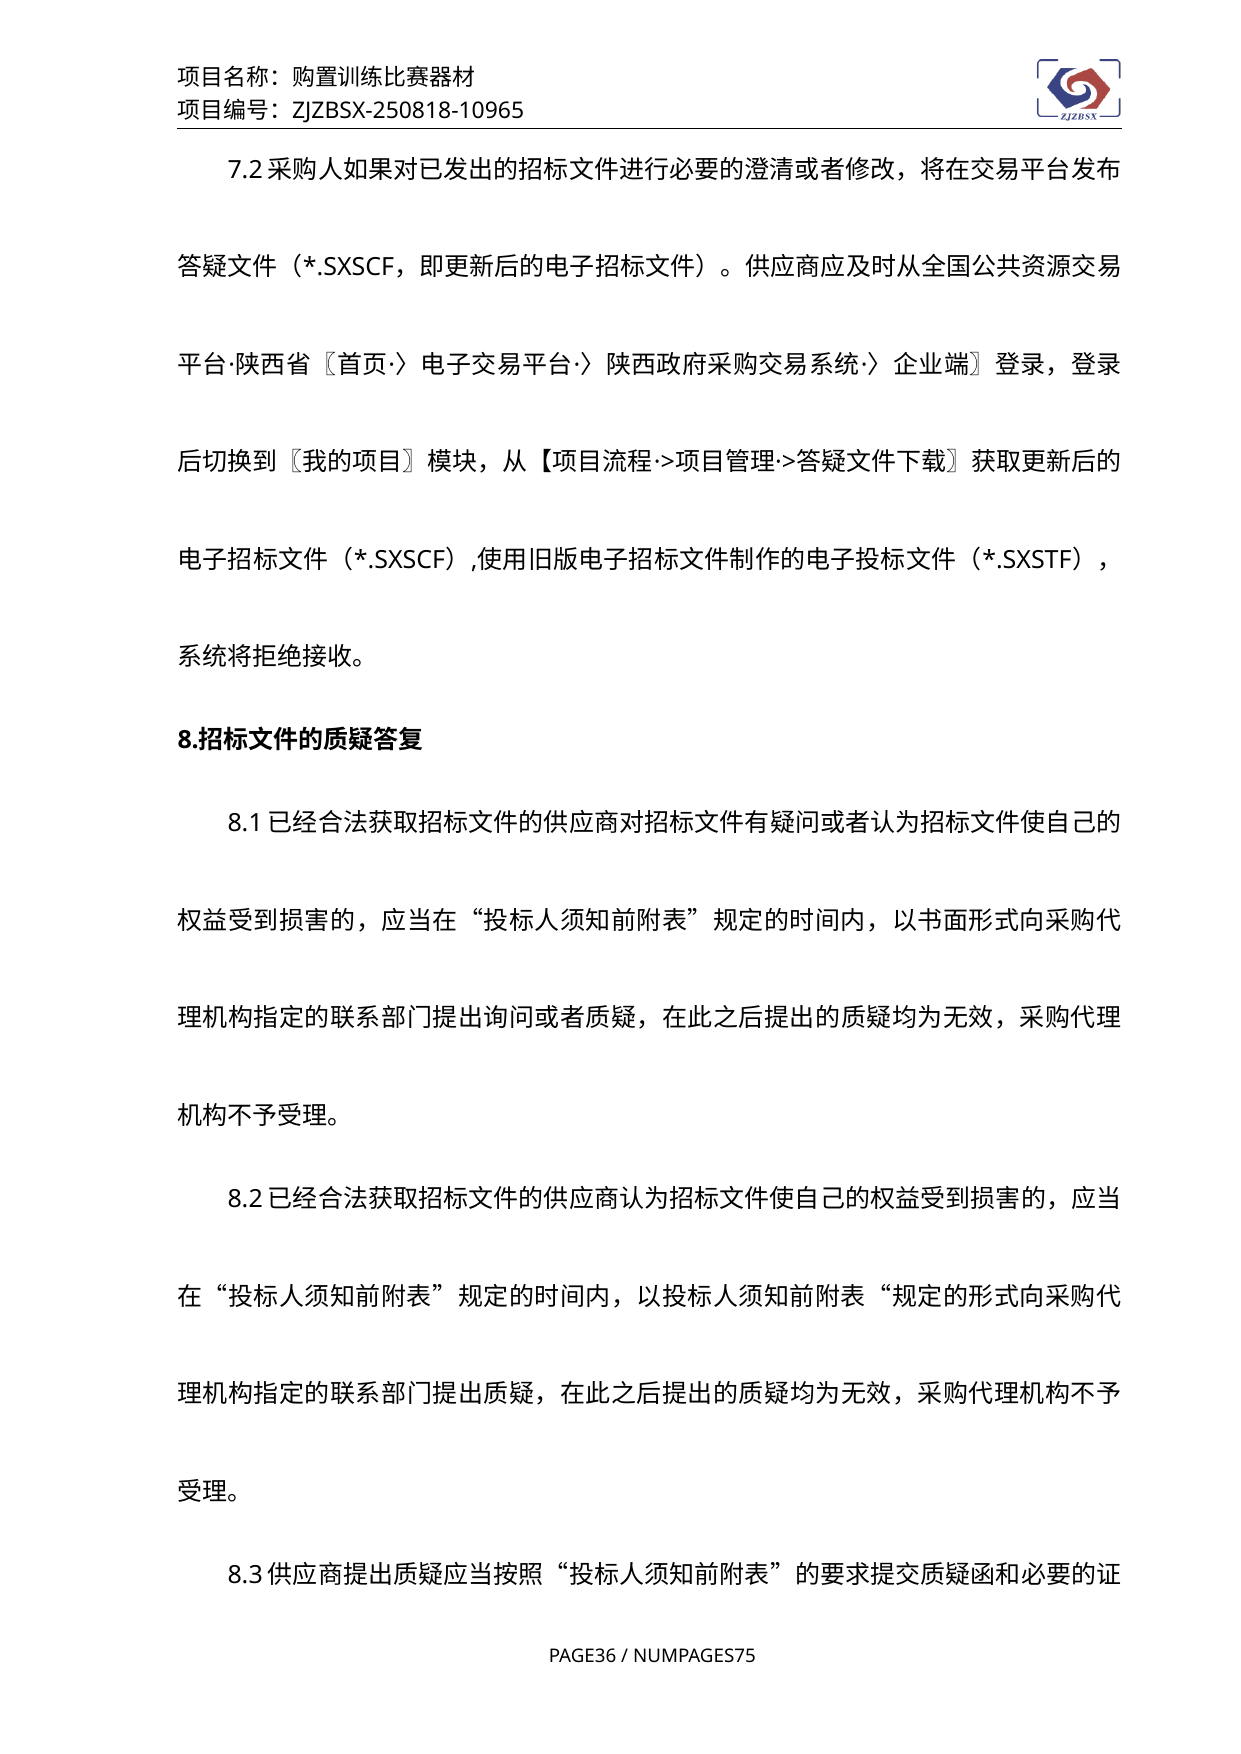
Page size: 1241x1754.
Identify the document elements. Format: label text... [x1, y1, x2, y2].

text 8.2已经合法获取招标文件的供应商认为招标文件使自己的权益受到损害的，应当在“投标人须知前附表”规定的时间内，以投标人须知前附表“规定的形式向采购代理机构指定的联系部门提出质疑，在此之后提出的质疑均为无效，采购代理机构不予受理。 [177, 1164, 1122, 1522]
text 7.2采购人如果对已发出的招标文件进行必要的澄清或者修改，将在交易平台发布答疑文件（*.SXSCF，即更新后的电子招标文件）。供应商应及时从全国公共资源交易平台·陕西省〖首页·〉电子交易平台·〉陕西政府采购交易系统·〉企业端〗登录，登录后切换到〖我的项目〗模块，从【项目流程·>项目管理·>答疑文件下载〗获取更新后的电子招标文件（*.SXSCF）,使用旧版电子招标文件制作的电子投标文件（*.SXSTF），系统将拒绝接收。 [177, 135, 1122, 687]
text 8.招标文件的质疑答复 [177, 705, 1122, 770]
text 8.1已经合法获取招标文件的供应商对招标文件有疑问或者认为招标文件使自己的权益受到损害的，应当在“投标人须知前附表”规定的时间内，以书面形式向采购代理机构指定的联系部门提出询问或者质疑，在此之后提出的质疑均为无效，采购代理机构不予受理。 [177, 788, 1122, 1146]
picture [1034, 59, 1123, 121]
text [177, 1540, 1122, 1605]
